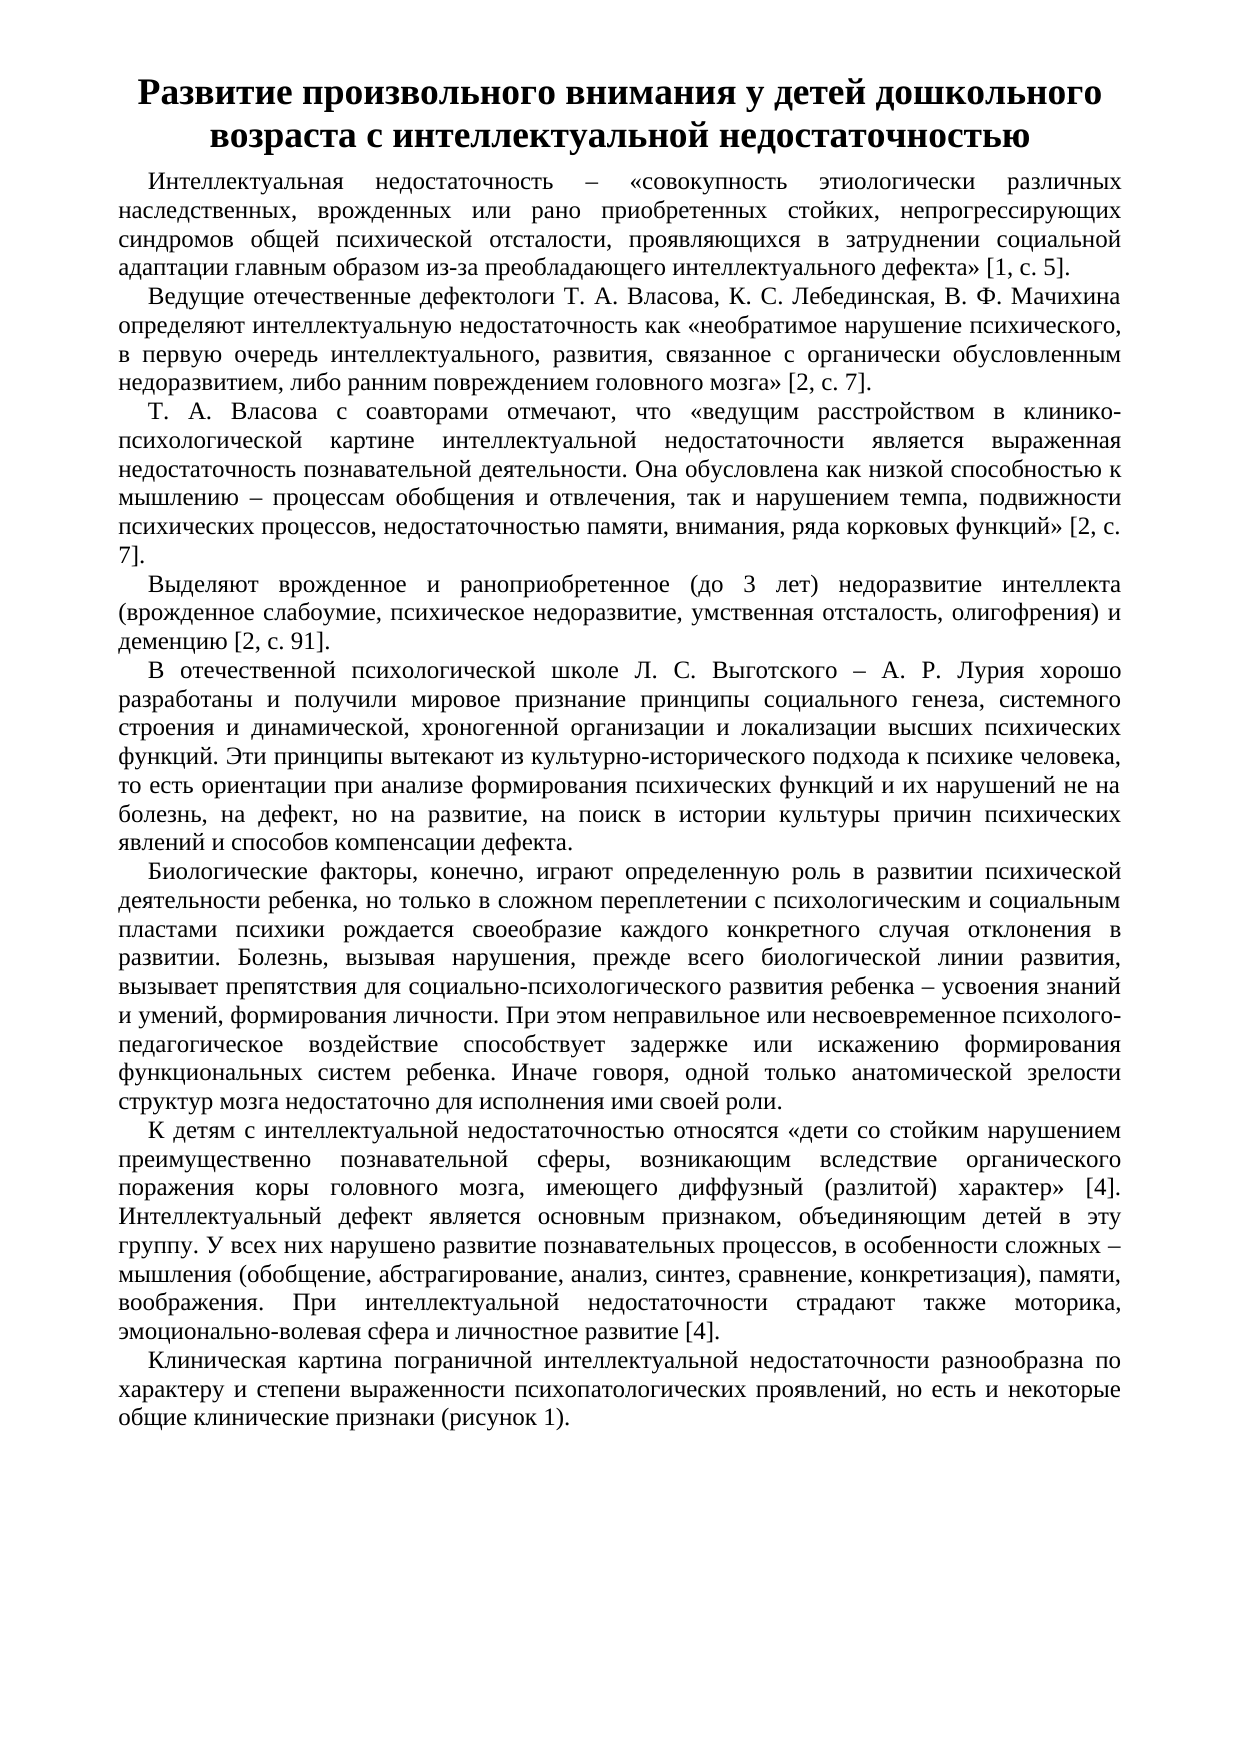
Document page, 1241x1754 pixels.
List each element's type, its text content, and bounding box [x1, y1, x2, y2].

text Т. А. Власова с соавторами отмечают, что «ведущим расстройством в клинико-психологической картине интеллектуальной недостаточности является выраженная недостаточность познавательной деятельности. Она обусловлена как низкой способностью к мышлению – процессам обобщения и отвлечения, так и нарушением темпа, подвижности психических процессов, недостаточностью памяти, внимания, ряда корковых функций» [2, с. 7]. [118, 396, 1122, 569]
text Развитие произвольного внимания у детей дошкольного возраста с интеллектуальной недостаточностью [118, 69, 1122, 156]
text В отечественной психологической школе Л. С. Выготского – А. Р. Лурия хорошо разработаны и получили мировое признание принципы социального генеза, системного строения и динамической, хроногенной организации и локализации высших психических функций. Эти принципы вытекают из культурно-исторического подхода к психике человека, то есть ориентации при анализе формирования психических функций и их нарушений не на болезнь, на дефект, но на развитие, на поиск в истории культуры причин психических явлений и способов компенсации дефекта. [118, 655, 1122, 856]
text Интеллектуальная недостаточность – «совокупность этиологически различных наследственных, врожденных или рано приобретенных стойких, непрогрессирующих синдромов общей психической отсталости, проявляющихся в затруднении социальной адаптации главным образом из-за преобладающего интеллектуального дефекта» [1, с. 5]. [118, 166, 1122, 281]
text Ведущие отечественные дефектологи Т. А. Власова, К. С. Лебединская, В. Ф. Мачихина определяют интеллектуальную недостаточность как «необратимое нарушение психического, в первую очередь интеллектуального, развития, связанное с органически обусловленным недоразвитием, либо ранним повреждением головного мозга» [2, с. 7]. [118, 281, 1122, 396]
text К детям с интеллектуальной недостаточностью относятся «дети со стойким нарушением преимущественно познавательной сферы, возникающим вследствие органического поражения коры головного мозга, имеющего диффузный (разлитой) характер» [4]. Интеллектуальный дефект является основным признаком, объединяющим детей в эту группу. У всех них нарушено развитие познавательных процессов, в особенности сложных – мышления (обобщение, абстрагирование, анализ, синтез, сравнение, конкретизация), памяти, воображения. При интеллектуальной недостаточности страдают также моторика, эмоционально-волевая сфера и личностное развитие [4]. [118, 1115, 1122, 1345]
text Биологические факторы, конечно, играют определенную роль в развитии психической деятельности ребенка, но только в сложном переплетении с психологическим и социальным пластами психики рождается своеобразие каждого конкретного случая отклонения в развитии. Болезнь, вызывая нарушения, прежде всего биологической линии развития, вызывает препятствия для социально-психологического развития ребенка – усвоения знаний и умений, формирования личности. При этом неправильное или несвоевременное психолого-педагогическое воздействие способствует задержке или искажению формирования функциональных систем ребенка. Иначе говоря, одной только анатомической зрелости структур мозга недостаточно для исполнения ими своей роли. [118, 856, 1122, 1115]
text Клиническая картина пограничной интеллектуальной недостаточности разнообразна по характеру и степени выраженности психопатологических проявлений, но есть и некоторые общие клинические признаки (рисунок 1). [118, 1345, 1122, 1431]
text Выделяют врожденное и раноприобретенное (до 3 лет) недоразвитие интеллекта (врожденное слабоумие, психическое недоразвитие, умственная отсталость, олигофрения) и деменцию [2, с. 91]. [118, 569, 1122, 655]
